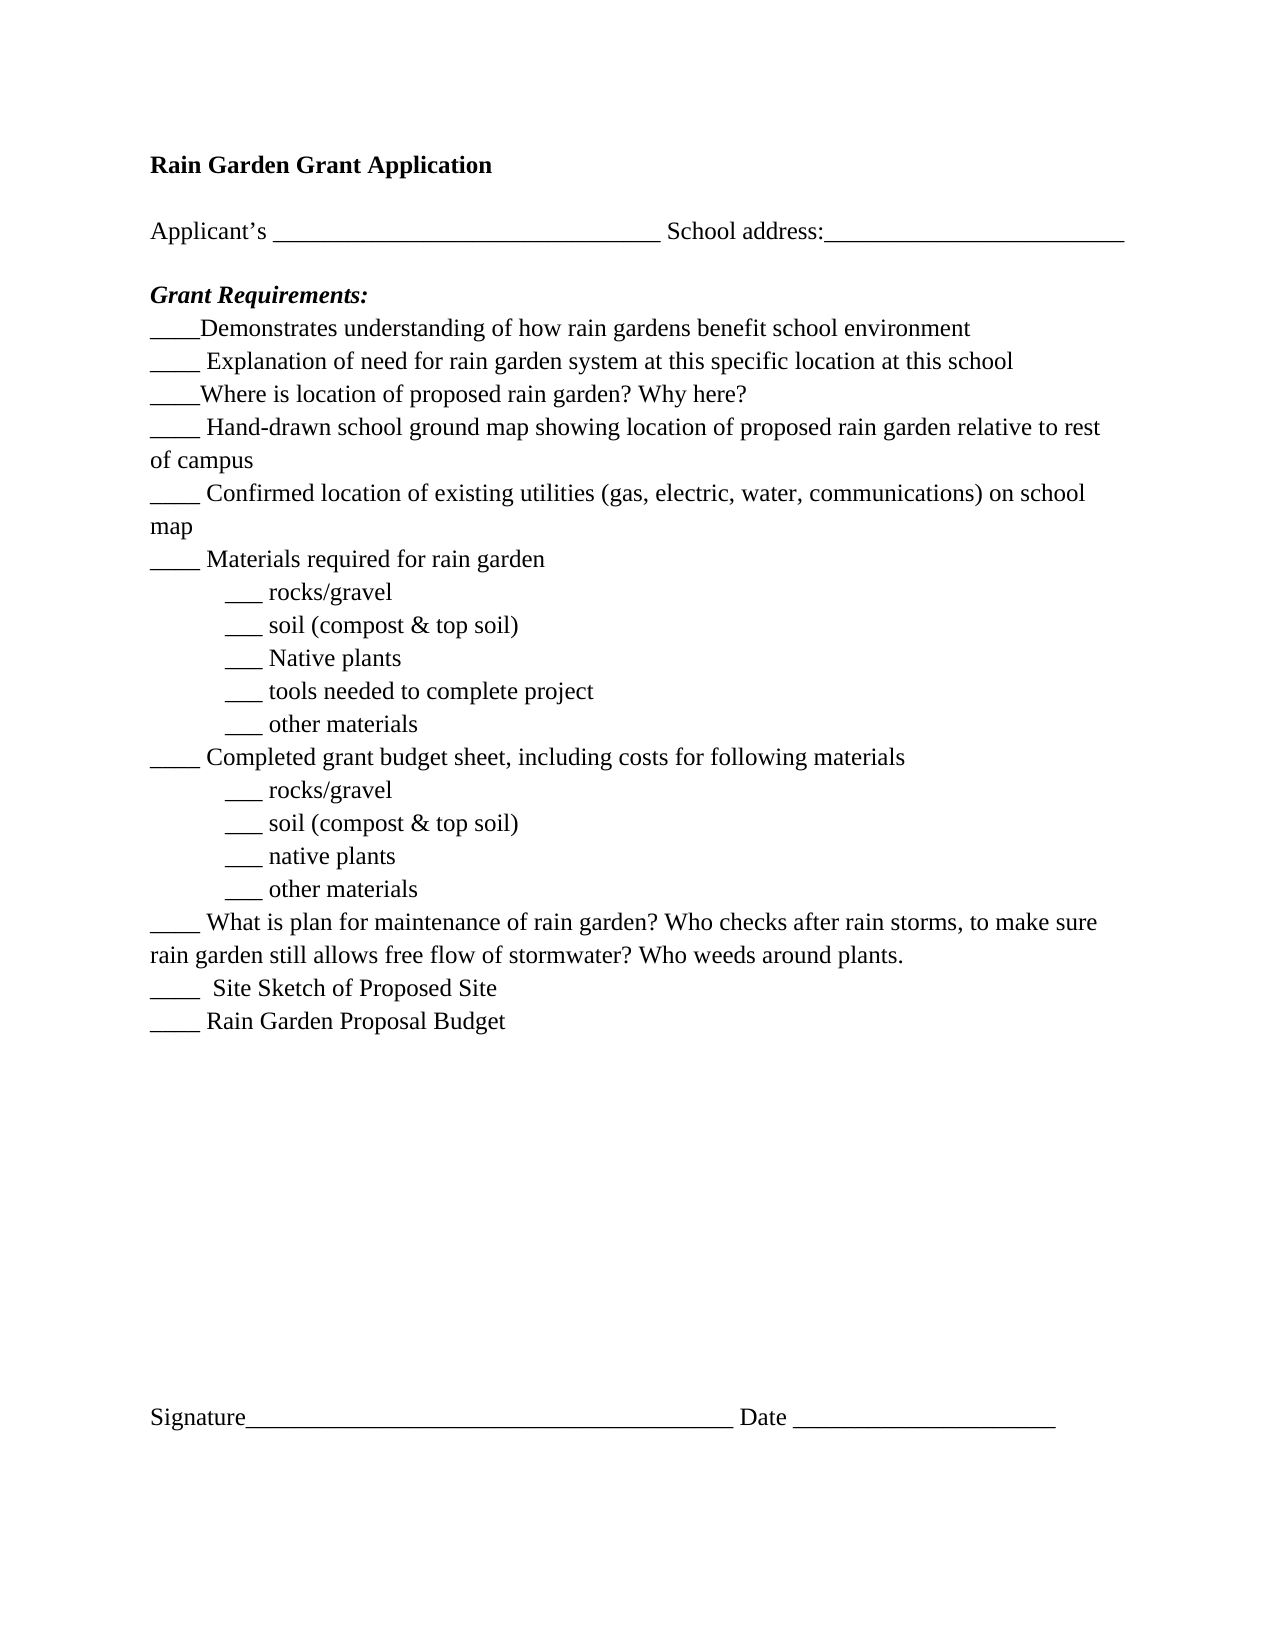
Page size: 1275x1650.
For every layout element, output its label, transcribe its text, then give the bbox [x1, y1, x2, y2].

text Rain Garden Grant Application [150, 150, 1125, 179]
text ____ Site Sketch of Proposed Site [150, 973, 1125, 1002]
text ___ rocks/gravel [150, 775, 1125, 804]
text ____ Rain Garden Proposal Budget [150, 1006, 1125, 1035]
text ___ rocks/gravel [150, 577, 1125, 606]
text Grant Requirements: [150, 280, 1125, 308]
text ____ What is plan for maintenance of rain garden? Who checks after rain storms, to make sure rain garden still allows free flow of stormwater? Who weeds around plants. [150, 907, 1125, 969]
text ___ other materials [150, 874, 1125, 903]
text ____ Hand-drawn school ground map showing location of proposed rain garden relative to rest of campus [150, 412, 1125, 473]
text ____Demonstrates understanding of how rain gardens benefit school environment [150, 313, 1125, 341]
text ____Where is location of proposed rain garden? Why here? [150, 379, 1125, 407]
text ___ other materials [150, 709, 1125, 738]
text ___ tools needed to complete project [150, 676, 1125, 705]
text ____ Completed grant budget sheet, including costs for following materials [150, 742, 1125, 771]
text Applicant’s _______________________________ School address:________________________ [150, 216, 1125, 245]
text Signature_______________________________________ Date _____________________ [150, 1402, 1125, 1431]
text ___ Native plants [150, 643, 1125, 672]
text ___ soil (compost & top soil) [150, 610, 1125, 639]
text ___ native plants [150, 841, 1125, 870]
text ____ Materials required for rain garden [150, 544, 1125, 573]
text ___ soil (compost & top soil) [150, 808, 1125, 837]
text ____ Explanation of need for rain garden system at this specific location at this school [150, 346, 1125, 374]
text ____ Confirmed location of existing utilities (gas, electric, water, communications) on school map [150, 478, 1125, 539]
